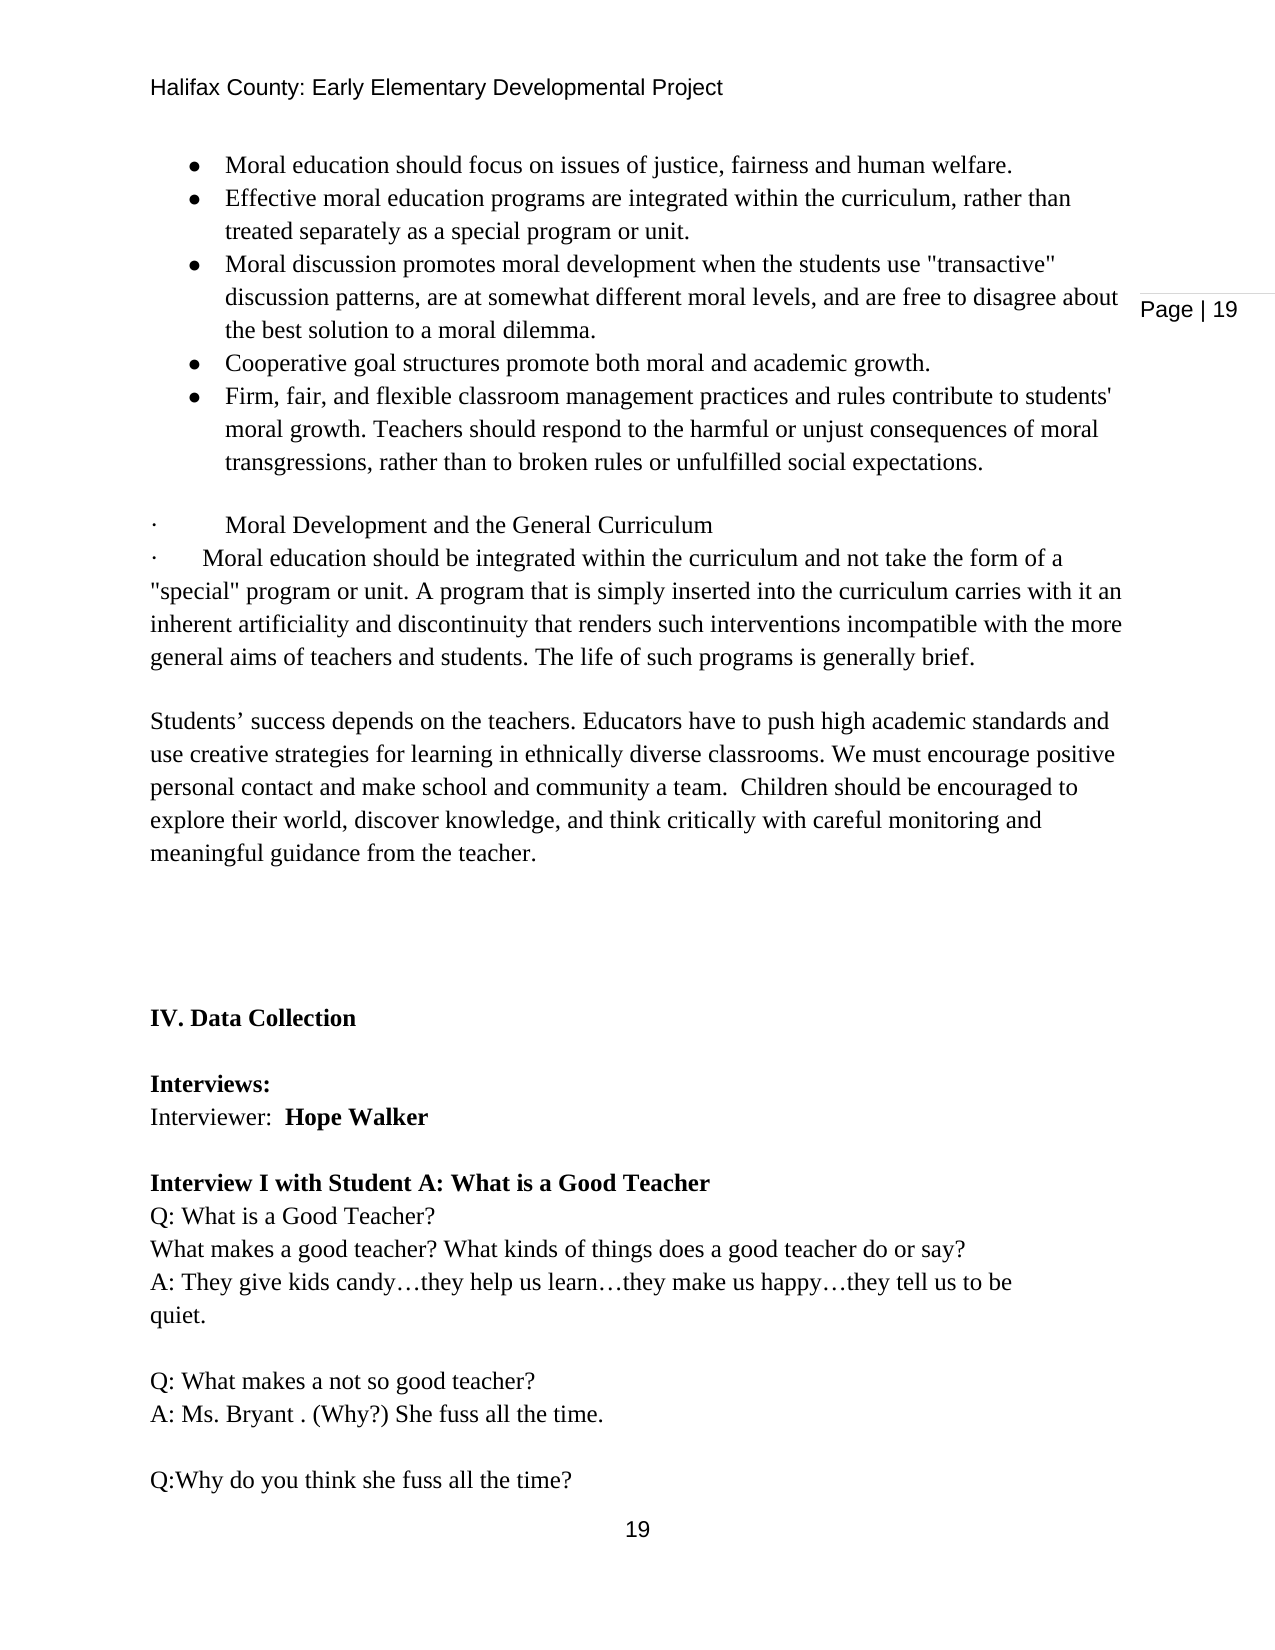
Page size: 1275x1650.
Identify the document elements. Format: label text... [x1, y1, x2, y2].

text A: Ms. Bryant . (Why?) She fuss all the time. [150, 1399, 1125, 1428]
text Interview I with Student A: What is a Good Teacher [150, 1168, 1125, 1197]
list Moral discussion promotes moral development when the students use "transactive" discussion patterns, are at somewhat different moral levels, and are free to disagree about the best solution to a moral dilemma. [187, 249, 1125, 344]
text Students’ success depends on the teachers. Educators have to push high academic standards and use creative strategies for learning in ethnically diverse classrooms. We must encourage positive personal contact and make school and community a team. Children should be encouraged to explore their world, discover knowledge, and think critically with careful monitoring and meaningful guidance from the teacher. [150, 706, 1125, 867]
list Cooperative goal structures promote both moral and academic growth. [187, 348, 1125, 377]
text Interviewer: Hope Walker [150, 1102, 1125, 1131]
text · Moral education should be integrated within the curriculum and not take the form of a "special" program or unit. A program that is simply inserted into the curriculum carries with it an inherent artificiality and discontinuity that renders such interventions incompatible with the more general aims of teachers and students. The life of such programs is generally brief. [150, 543, 1125, 671]
list Firm, fair, and flexible classroom management practices and rules contribute to students' moral growth. Teachers should respond to the harmful or unjust consequences of moral transgressions, rather than to broken rules or unfulfilled social expectations. [187, 381, 1125, 476]
text quiet. [150, 1300, 1125, 1329]
text A: They give kids candy…they help us learn…they make us happy…they tell us to be [150, 1267, 1125, 1296]
text Q: What makes a not so good teacher? [150, 1366, 1125, 1395]
list Effective moral education programs are integrated within the curriculum, rather than treated separately as a special program or unit. [187, 183, 1125, 245]
text Q:Why do you think she fuss all the time? [150, 1465, 1125, 1494]
list Moral education should focus on issues of justice, fairness and human welfare. [187, 150, 1125, 179]
text What makes a good teacher? What kinds of things does a good teacher do or say? [150, 1234, 1125, 1263]
text IV. Data Collection [150, 1003, 1125, 1032]
text Interviews: [150, 1069, 1125, 1098]
text · Moral Development and the General Curriculum [150, 510, 1125, 539]
text Q: What is a Good Teacher? [150, 1201, 1125, 1230]
